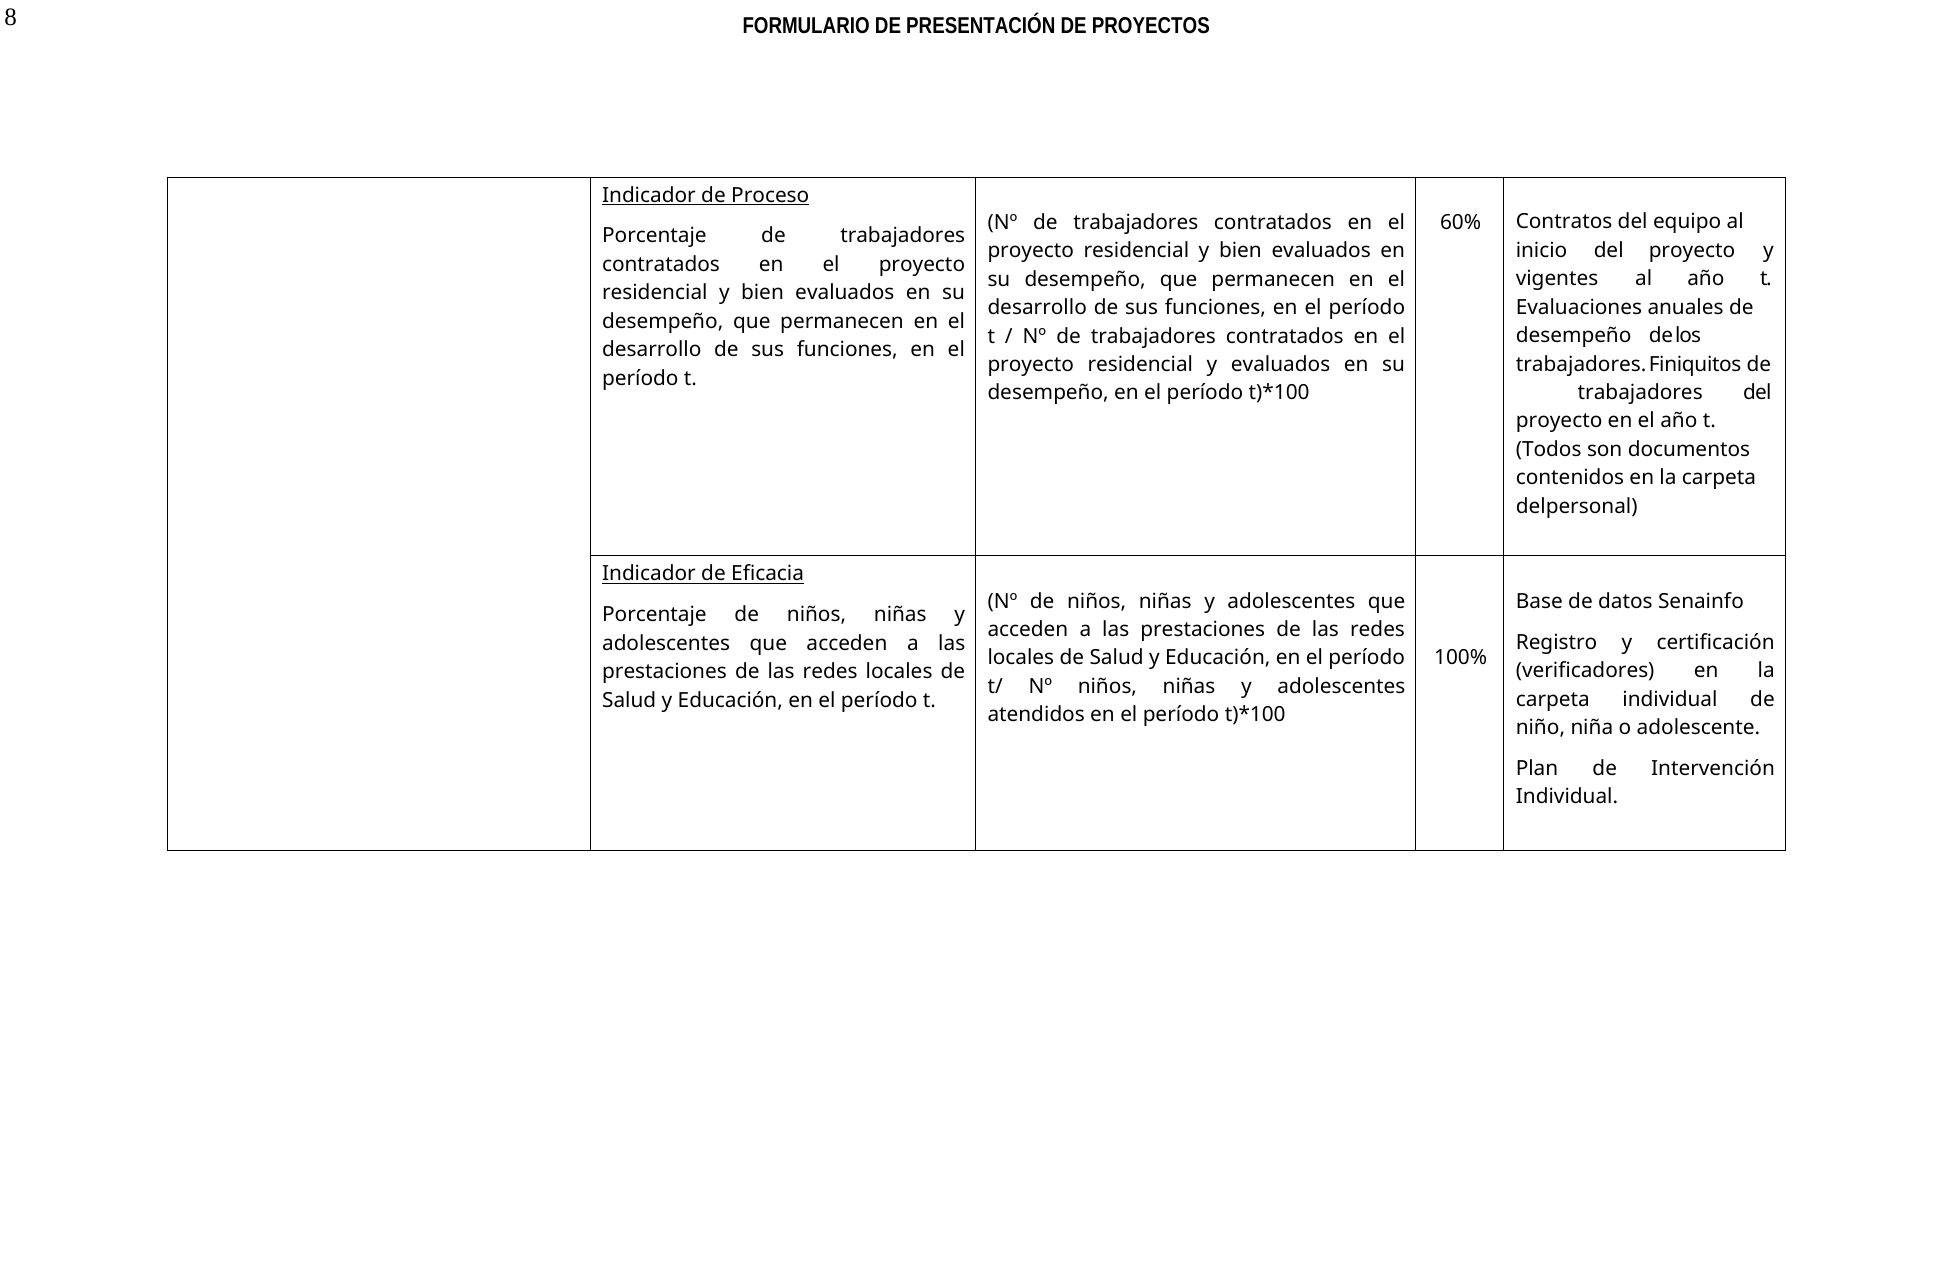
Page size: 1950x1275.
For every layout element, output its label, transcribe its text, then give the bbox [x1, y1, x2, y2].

table_cell Base de datos Senainfo Registro y certificación (verificadores) en la carpeta individual de niño, niña o adolescente. Plan de Intervención Individual. [1504, 556, 1785, 849]
table_header Contratos del equipo al inicio del proyecto y vigentes al año t. Evaluaciones anuales de desempeño de los trabajadores. Finiquitos de trabajadores del proyecto en el año t. (Todos son documentos contenidos en la carpeta delpersonal) [1504, 178, 1785, 555]
table_cell 100% [1416, 556, 1503, 849]
table_cell (Nº de niños, niñas y adolescentes que acceden a las prestaciones de las redes locales de Salud y Educación, en el período t/ Nº niños, niñas y adolescentes atendidos en el período t)*100 [976, 556, 1415, 849]
table_header [168, 178, 590, 849]
table_header 60% [1416, 178, 1503, 555]
table_header Indicador de Proceso Porcentaje de trabajadores contratados en el proyecto residencial y bien evaluados en su desempeño, que permanecen en el desarrollo de sus funciones, en el período t. [591, 178, 975, 555]
table_header (Nº de trabajadores contratados en el proyecto residencial y bien evaluados en su desempeño, que permanecen en el desarrollo de sus funciones, en el período t / Nº de trabajadores contratados en el proyecto residencial y evaluados en su desempeño, en el período t)*100 [976, 178, 1415, 555]
table_cell Indicador de Eficacia Porcentaje de niños, niñas y adolescentes que acceden a las prestaciones de las redes locales de Salud y Educación, en el período t. [591, 556, 975, 849]
